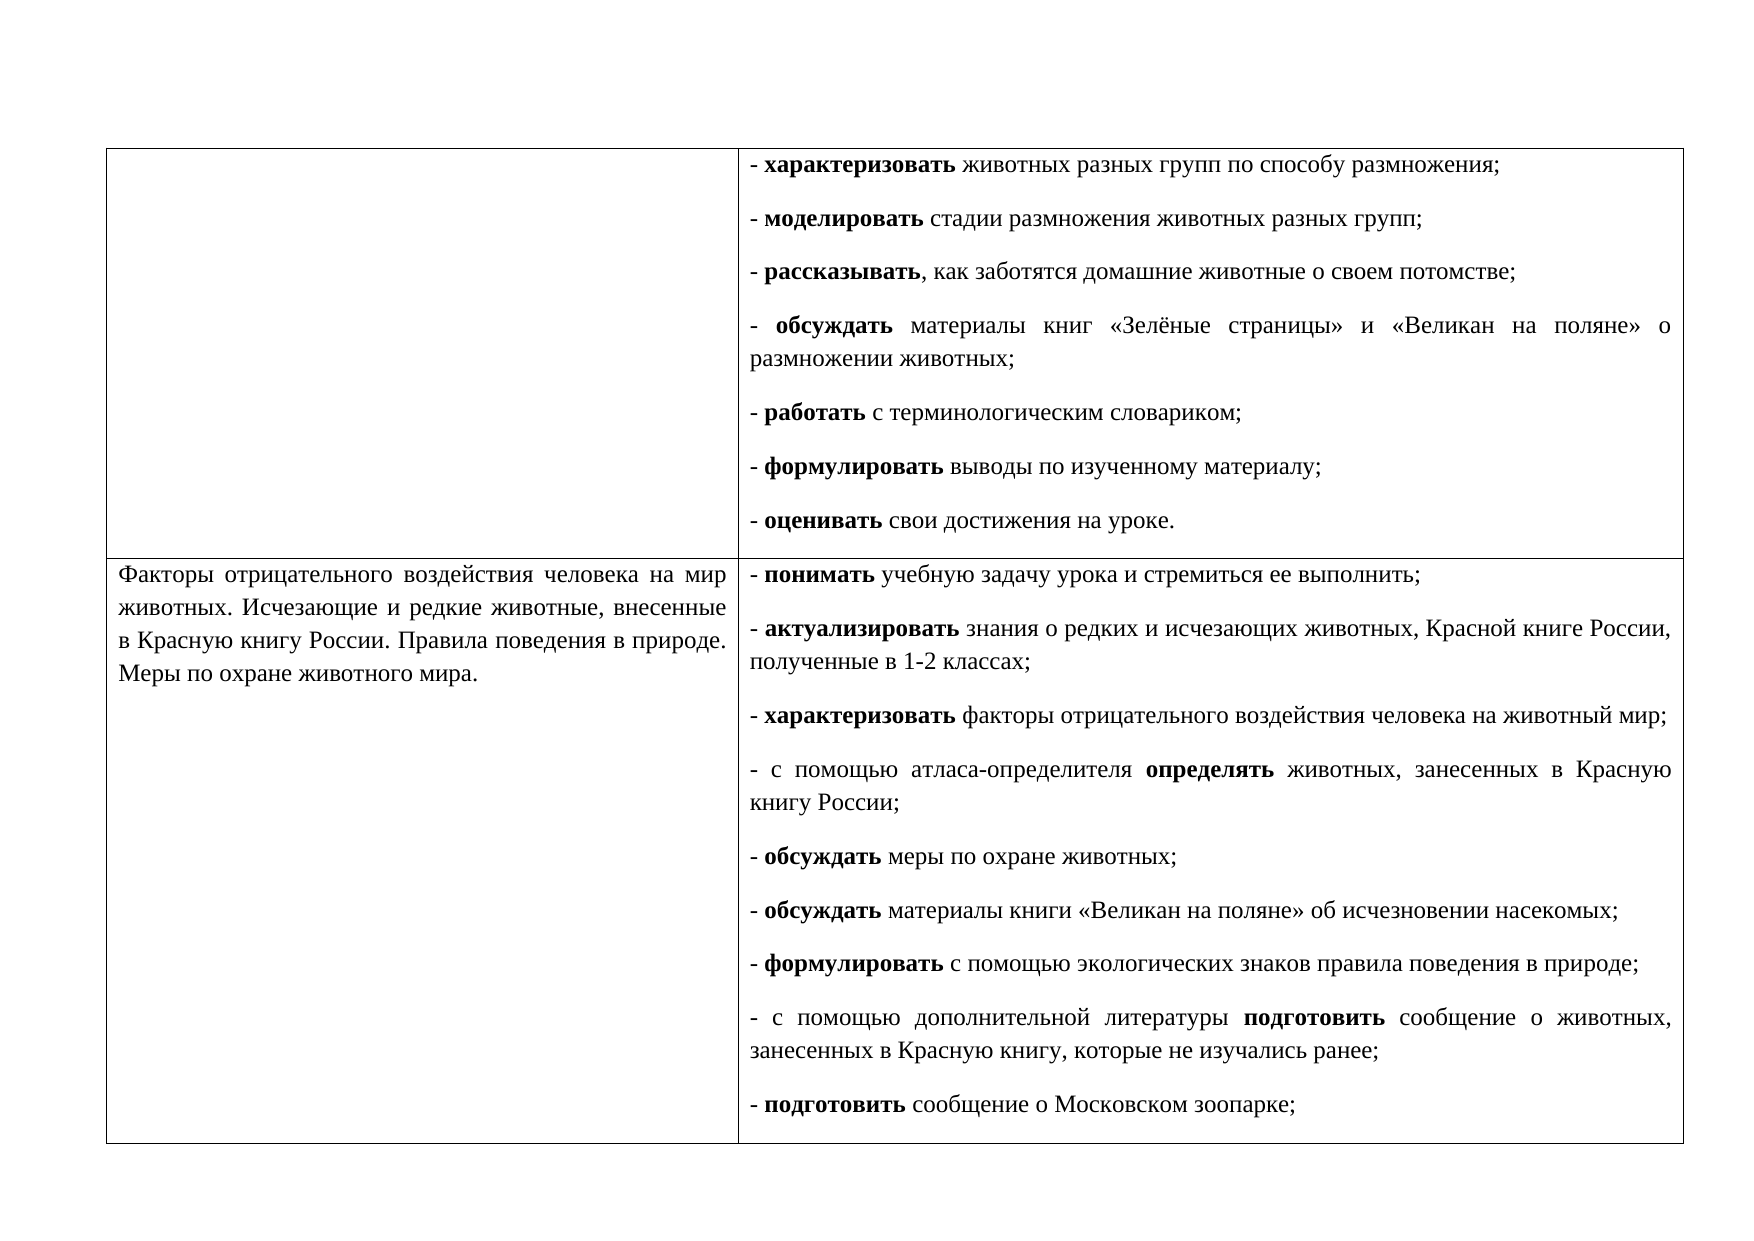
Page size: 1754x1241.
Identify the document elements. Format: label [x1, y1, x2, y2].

table_cell [739, 149, 1683, 558]
table_cell [107, 559, 738, 1143]
table_cell [107, 149, 738, 558]
table_cell [739, 559, 1683, 1143]
